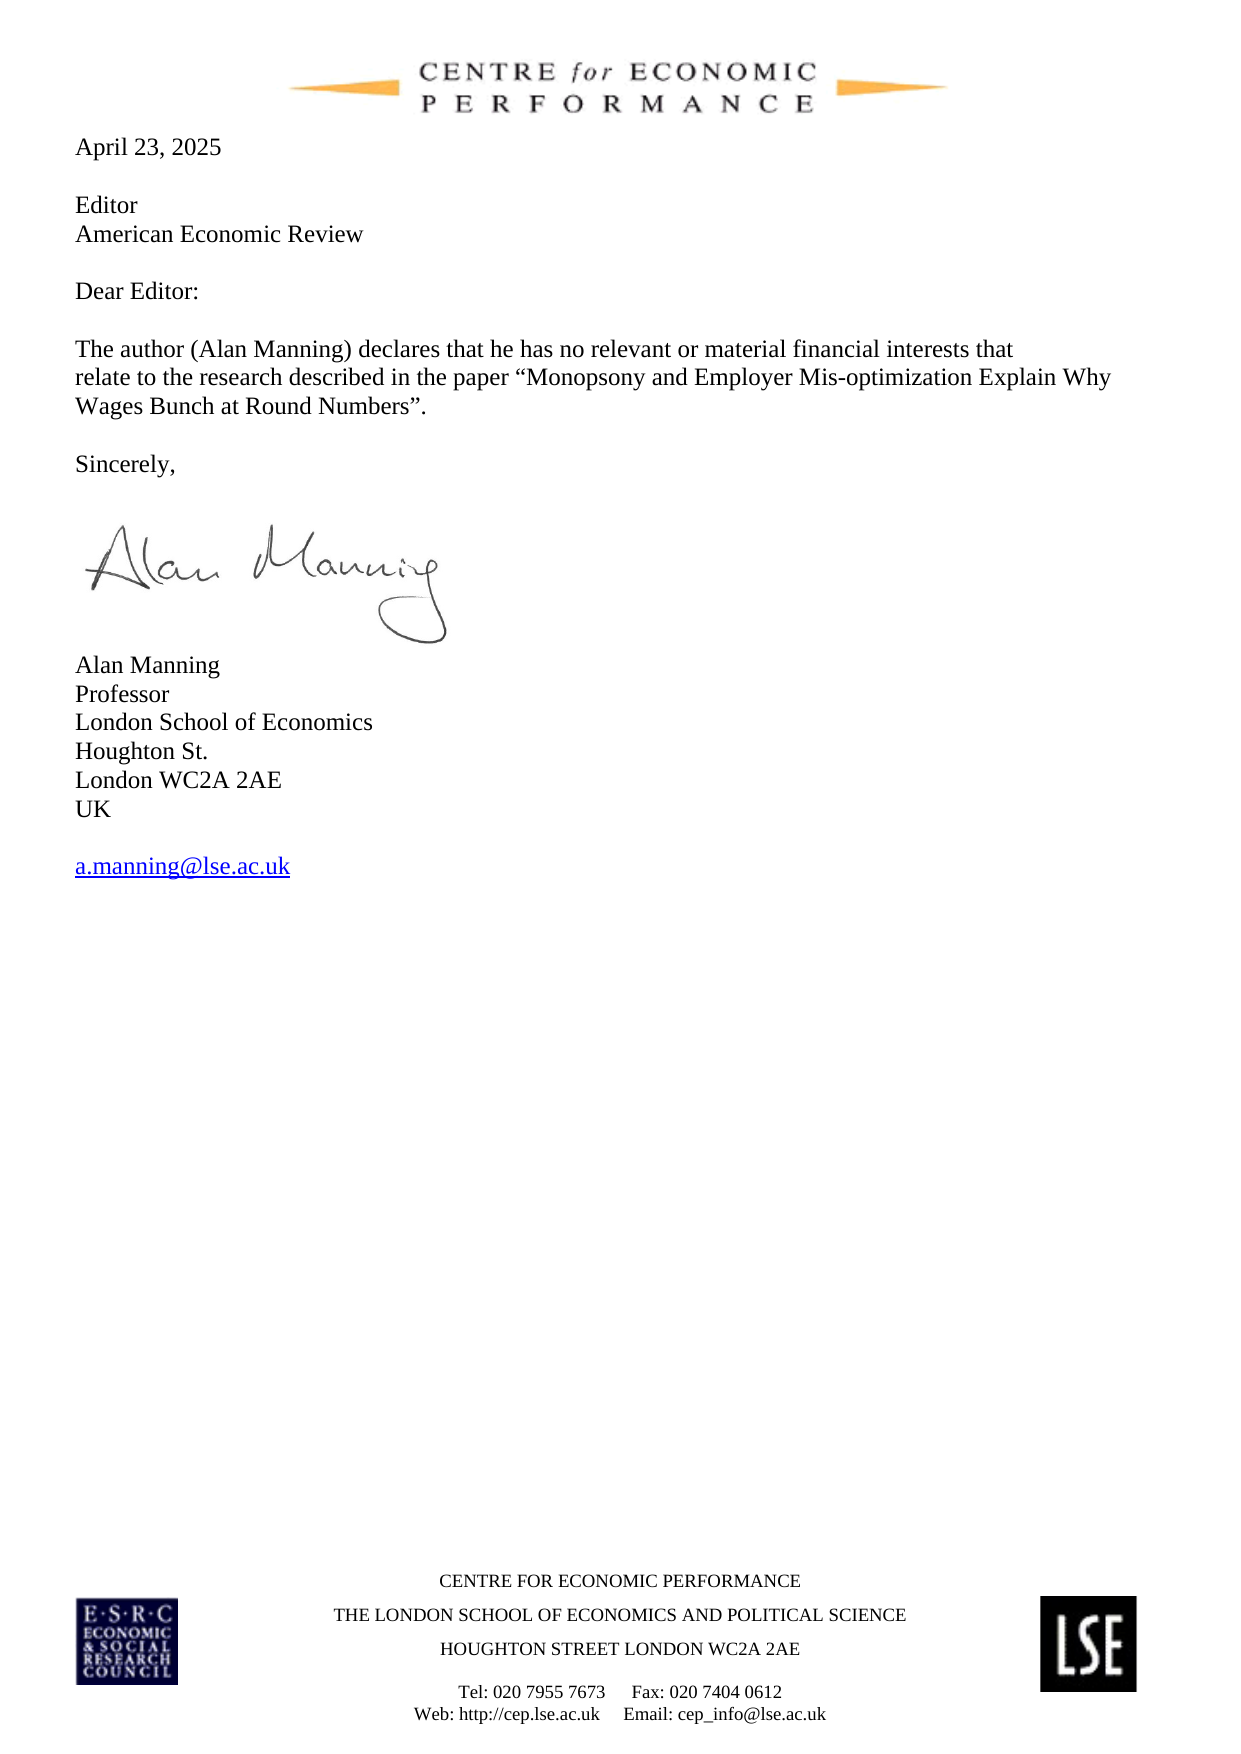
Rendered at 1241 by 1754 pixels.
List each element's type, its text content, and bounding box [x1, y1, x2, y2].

text April 23, 2025 [75, 132, 1165, 161]
text Alan Manning [75, 650, 1165, 679]
text American Economic Review [75, 219, 1165, 247]
text The author (Alan Manning) declares that he has no relevant or material financial interests that [75, 334, 1165, 362]
picture [75, 506, 457, 650]
text Dear Editor: [75, 276, 1165, 305]
text London School of Economics [75, 707, 1165, 736]
text London WC2A 2AE [75, 765, 1165, 794]
text Sincerely, [75, 449, 1165, 477]
text relate to the research described in the paper “Monopsony and Employer Mis-optimization Explain Why Wages Bunch at Round Numbers”. [75, 362, 1165, 420]
picture [276, 50, 964, 132]
picture [1040, 1596, 1138, 1692]
text UK [75, 794, 1165, 822]
text Editor [75, 190, 1165, 219]
text Houghton St. [75, 736, 1165, 765]
picture [75, 1597, 178, 1685]
text a.manning@lse.ac.uk [75, 851, 1165, 880]
text Professor [75, 679, 1165, 707]
